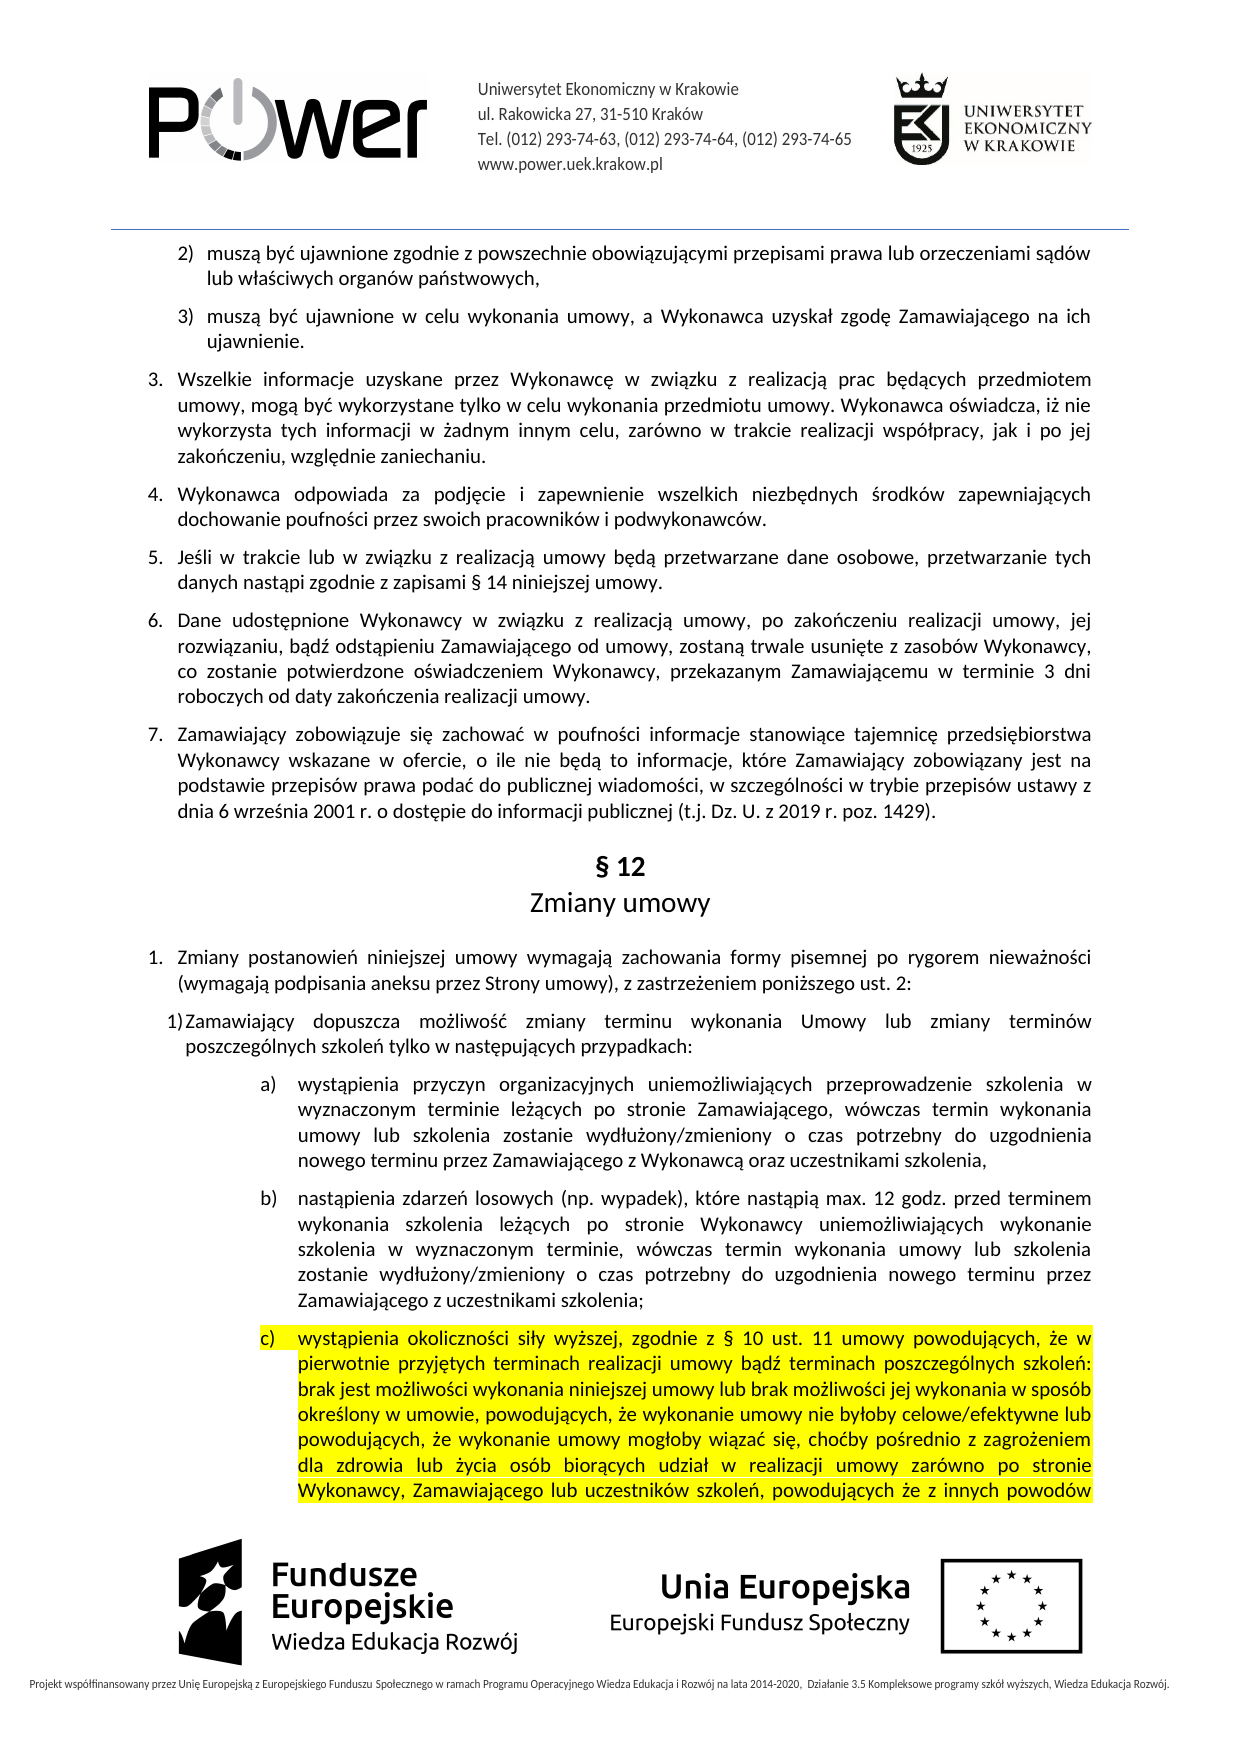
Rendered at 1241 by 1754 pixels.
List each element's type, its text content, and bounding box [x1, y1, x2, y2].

picture [894, 72, 1092, 165]
list nastąpienia zdarzeń losowych (np. wypadek), które nastąpią max. 12 godz. przed terminem wykonania szkolenia leżących po stronie Wykonawcy uniemożliwiających wykonanie szkolenia w wyznaczonym terminie, wówczas termin wykonania umowy lub szkolenia zostanie wydłużony/zmieniony o czas potrzebny do uzgodnienia nowego terminu przez Zamawiającego z uczestnikami szkolenia; [260, 1185, 1093, 1312]
list Zamawiający dopuszcza możliwość zmiany terminu wykonania Umowy lub zmiany terminów poszczególnych szkoleń tylko w następujących przypadkach: [166, 1008, 1093, 1059]
list muszą być ujawnione zgodnie z powszechnie obowiązującymi przepisami prawa lub orzeczeniami sądów lub właściwych organów państwowych, [177, 240, 1093, 291]
list wystąpienia przyczyn organizacyjnych uniemożliwiających przeprowadzenie szkolenia w wyznaczonym terminie leżących po stronie Zamawiającego, wówczas termin wykonania umowy lub szkolenia zostanie wydłużony/zmieniony o czas potrzebny do uzgodnienia nowego terminu przez Zamawiającego z Wykonawcą oraz uczestnikami szkolenia, [260, 1071, 1093, 1173]
list Zmiany postanowień niniejszej umowy wymagają zachowania formy pisemnej po rygorem nieważności (wymagają podpisania aneksu przez Strony umowy), z zastrzeżeniem poniższego ust. 2: [148, 944, 1093, 995]
list Jeśli w trakcie lub w związku z realizacją umowy będą przetwarzane dane osobowe, przetwarzanie tych danych nastąpi zgodnie z zapisami § 14 niniejszej umowy. [148, 544, 1093, 595]
list Wszelkie informacje uzyskane przez Wykonawcę w związku z realizacją prac będących przedmiotem umowy, mogą być wykorzystane tylko w celu wykonania przedmiotu umowy. Wykonawca oświadcza, iż nie wykorzysta tych informacji w żadnym innym celu, zarówno w trakcie realizacji współpracy, jak i po jej zakończeniu, względnie zaniechaniu. [148, 367, 1093, 468]
list muszą być ujawnione w celu wykonania umowy, a Wykonawca uzyskał zgodę Zamawiającego na ich ujawnienie. [177, 303, 1093, 354]
text § 12 [148, 848, 1093, 884]
list Wykonawca odpowiada za podjęcie i zapewnienie wszelkich niezbędnych środków zapewniających dochowanie poufności przez swoich pracowników i podwykonawców. [148, 481, 1093, 532]
picture [147, 73, 429, 163]
picture [147, 1507, 1114, 1697]
text Zmiany umowy [148, 884, 1093, 919]
list Zamawiający zobowiązuje się zachować w poufności informacje stanowiące tajemnicę przedsiębiorstwa Wykonawcy wskazane w ofercie, o ile nie będą to informacje, które Zamawiający zobowiązany jest na podstawie przepisów prawa podać do publicznej wiadomości, w szczególności w trybie przepisów ustawy z dnia 6 września 2001 r. o dostępie do informacji publicznej (t.j. Dz. U. z 2019 r. poz. 1429). [148, 722, 1093, 823]
list Dane udostępnione Wykonawcy w związku z realizacją umowy, po zakończeniu realizacji umowy, jej rozwiązaniu, bądź odstąpieniu Zamawiającego od umowy, zostaną trwale usunięte z zasobów Wykonawcy, co zostanie potwierdzone oświadczeniem Wykonawcy, przekazanym Zamawiającemu w terminie 3 dni roboczych od daty zakończenia realizacji umowy. [148, 607, 1093, 709]
